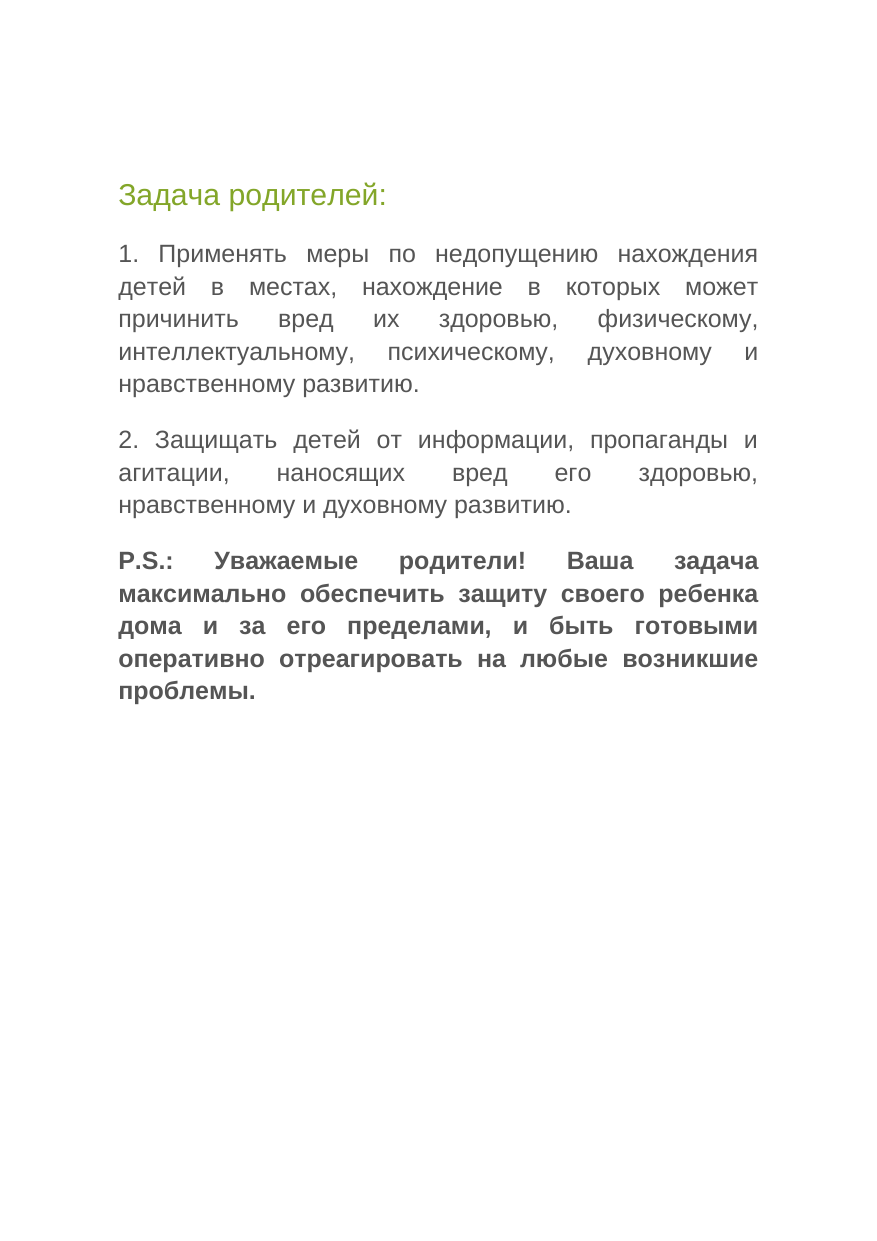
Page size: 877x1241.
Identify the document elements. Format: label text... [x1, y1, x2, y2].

text 2. Защищать детей от информации, пропаганды и агитации, наносящих вред его здоровью, нравственному и духовному развитию. [118, 421, 759, 519]
text Задача родителей: [118, 177, 759, 212]
text 1. Применять меры по недопущению нахождения детей в местах, нахождение в которых может причинить вред их здоровью, физическому, интеллектуальному, психическому, духовному и нравственному развитию. [118, 235, 759, 398]
text P.S.: Уважаемые родители! Ваша задача максимально обеспечить защиту своего ребенка дома и за его пределами, и быть готовыми оперативно отреагировать на любые возникшие проблемы. [118, 542, 759, 705]
